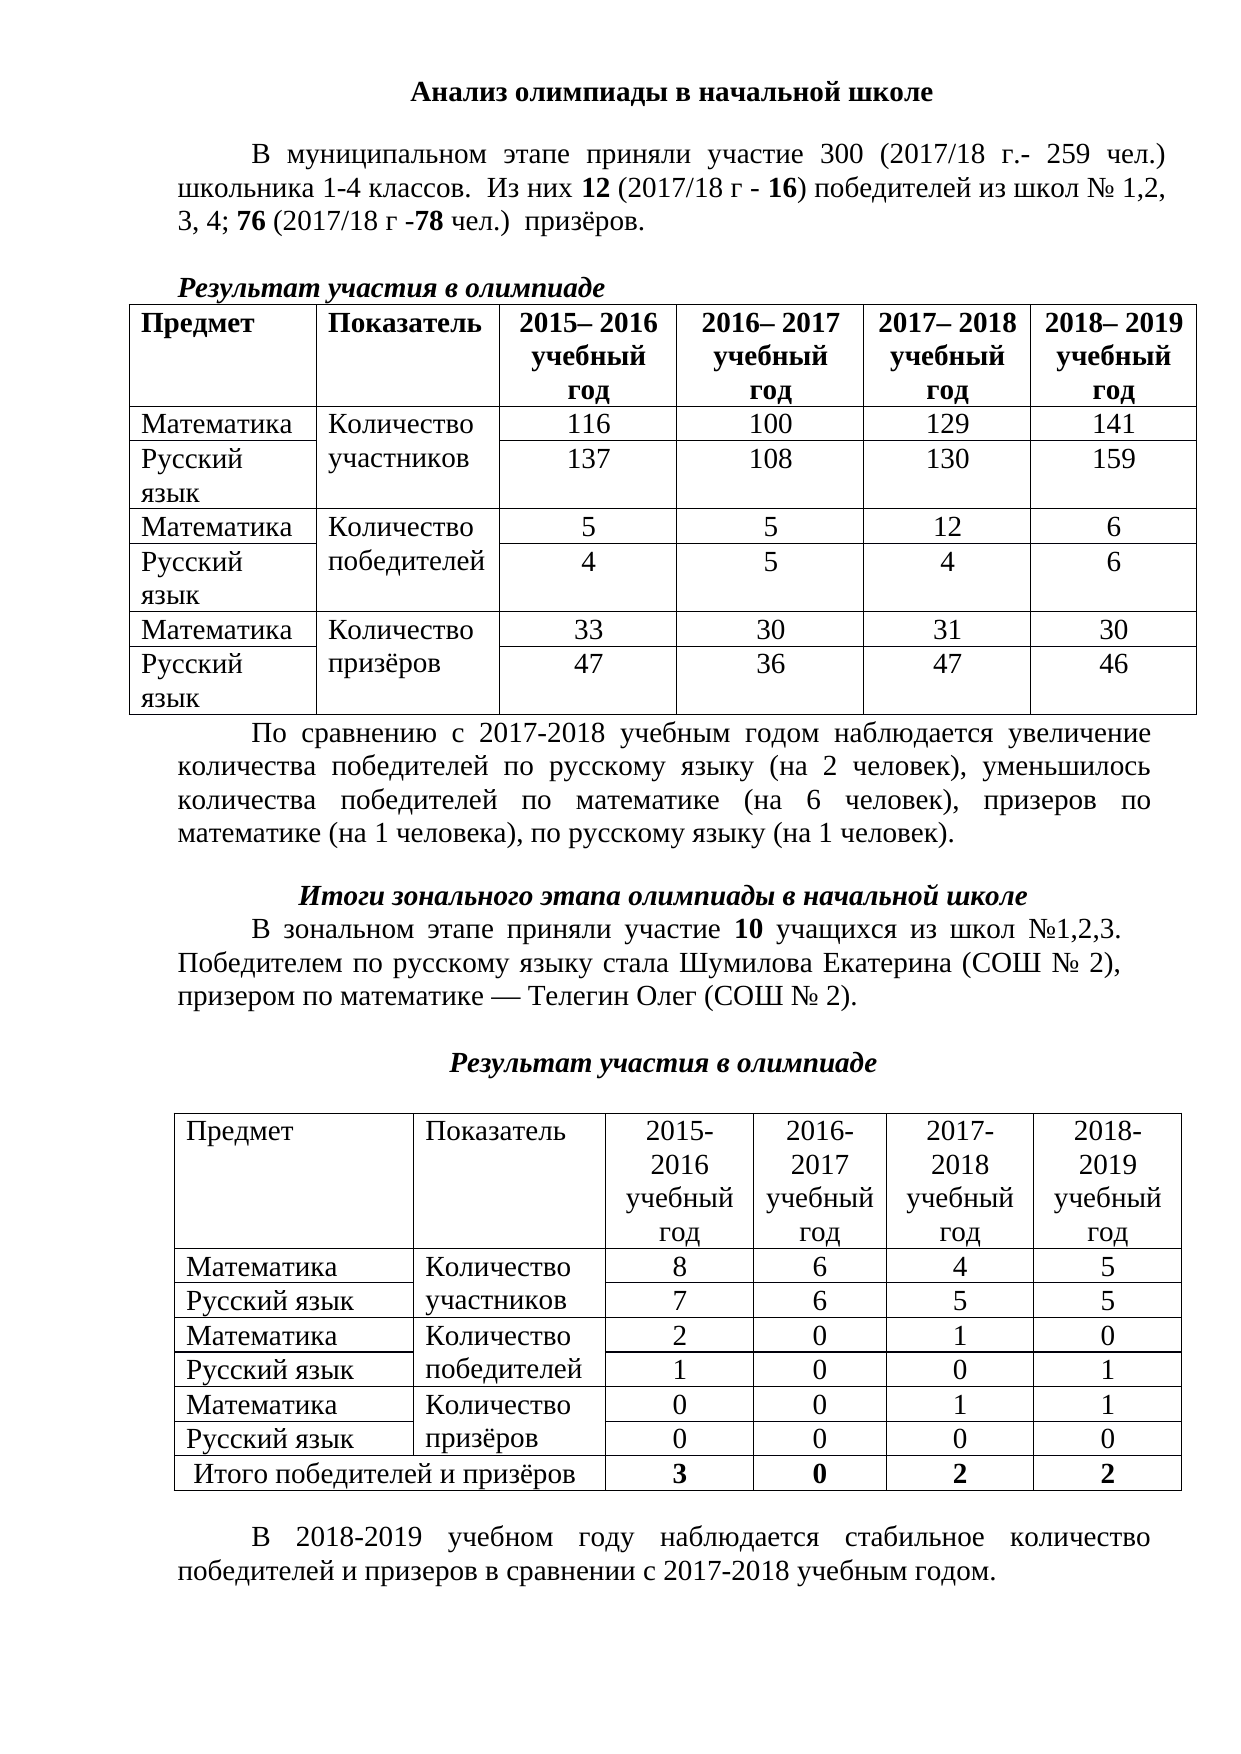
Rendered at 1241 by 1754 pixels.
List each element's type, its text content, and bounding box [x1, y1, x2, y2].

table_header Предмет [175, 1114, 413, 1248]
table_cell 6 [754, 1283, 886, 1317]
table_cell 33 [500, 612, 676, 646]
table_cell 4 [887, 1249, 1033, 1282]
table_cell 5 [1034, 1283, 1181, 1317]
table_cell Количество победителей [317, 509, 499, 611]
table_cell Математика [130, 509, 316, 543]
table_cell 0 [1034, 1422, 1181, 1455]
table_cell Русский язык [175, 1353, 413, 1386]
table_cell 5 [677, 509, 863, 543]
table_cell 137 [500, 441, 676, 508]
text Результат участия в олимпиаде [177, 1045, 1152, 1079]
table_header 2017– 2018 учебный год [864, 305, 1030, 406]
text Результат участия в олимпиаде [177, 270, 1152, 304]
table_cell 0 [887, 1422, 1033, 1455]
table_header 2017-2018 учебный год [887, 1114, 1033, 1248]
table_cell 0 [606, 1422, 753, 1455]
text В муниципальном этапе приняли участие 300 (2017/18 г.- 259 чел.) школьника 1-4 классов. Из них 12 (2017/18 г - 16) победителей из школ № 1,2, 3, 4; 76 (2017/18 г -78 чел.) призёров. [177, 136, 1167, 237]
table_cell 129 [864, 407, 1030, 440]
table_cell 47 [500, 647, 676, 714]
table_cell Математика [175, 1318, 413, 1351]
table_cell 0 [754, 1353, 886, 1386]
table_cell 5 [887, 1283, 1033, 1317]
table_cell Русский язык [130, 647, 316, 714]
table_cell Русский язык [130, 544, 316, 611]
text В зональном этапе приняли участие 10 учащихся из школ №1,2,3. Победителем по русскому языку стала Шумилова Екатерина (СОШ № 2), призером по математике — Телегин Олег (СОШ № 2). [177, 911, 1122, 1012]
table_cell Русский язык [175, 1283, 413, 1317]
text В 2018-2019 учебном году наблюдается стабильное количество победителей и призеров в сравнении с 2017-2018 учебным годом. [177, 1519, 1152, 1587]
table_cell 116 [500, 407, 676, 440]
table_cell 6 [754, 1249, 886, 1282]
table_cell 100 [677, 407, 863, 440]
table_header Показатель [414, 1114, 605, 1248]
table_cell 0 [754, 1456, 886, 1490]
table_cell 0 [754, 1422, 886, 1455]
table_cell 1 [887, 1387, 1033, 1421]
table_cell 0 [754, 1318, 886, 1351]
table_header 2018– 2019 учебный год [1031, 305, 1196, 406]
text Анализ олимпиады в начальной школе [177, 74, 1167, 107]
table_header 2016– 2017 учебный год [677, 305, 863, 406]
table_cell Математика [175, 1387, 413, 1421]
table_cell 0 [606, 1387, 753, 1421]
table_cell 2 [1034, 1456, 1181, 1490]
table_cell Математика [175, 1249, 413, 1282]
table_cell Количество победителей [414, 1318, 605, 1386]
table_cell 7 [606, 1283, 753, 1317]
table_cell 108 [677, 441, 863, 508]
table_cell Количество участников [317, 407, 499, 508]
table_header Показатель [317, 305, 499, 406]
table_cell 159 [1031, 441, 1196, 508]
table_cell Количество призёров [317, 612, 499, 714]
table_cell 47 [864, 647, 1030, 714]
table_cell Математика [130, 612, 316, 646]
table_cell 46 [1031, 647, 1196, 714]
table_cell 0 [887, 1353, 1033, 1386]
table_header Предмет [130, 305, 316, 406]
table_header 2015-2016 учебный год [606, 1114, 753, 1248]
table_cell Русский язык [175, 1422, 413, 1455]
table_cell 2 [606, 1318, 753, 1351]
table_cell 12 [864, 509, 1030, 543]
table_header 2016-2017 учебный год [754, 1114, 886, 1248]
table_cell 5 [677, 544, 863, 611]
table_cell 5 [1034, 1249, 1181, 1282]
table_cell Русский язык [130, 441, 316, 508]
table_cell 30 [677, 612, 863, 646]
table_cell 0 [1034, 1318, 1181, 1351]
table_cell 5 [500, 509, 676, 543]
table_cell 4 [864, 544, 1030, 611]
table_cell 8 [606, 1249, 753, 1282]
table_cell 1 [1034, 1353, 1181, 1386]
table_header 2018-2019 учебный год [1034, 1114, 1181, 1248]
table_cell 2 [887, 1456, 1033, 1490]
table_cell Количество призёров [414, 1387, 605, 1455]
table_cell Количество участников [414, 1249, 605, 1317]
table_cell 30 [1031, 612, 1196, 646]
table_cell 141 [1031, 407, 1196, 440]
table_cell Математика [130, 407, 316, 440]
table_cell 0 [754, 1387, 886, 1421]
table_cell 6 [1031, 509, 1196, 543]
table_cell 1 [1034, 1387, 1181, 1421]
table_cell 130 [864, 441, 1030, 508]
table_cell 36 [677, 647, 863, 714]
text Итоги зонального этапа олимпиады в начальной школе [177, 878, 1152, 911]
table_cell Итого победителей и призёров [175, 1456, 605, 1490]
table_header 2015– 2016 учебный год [500, 305, 676, 406]
table_cell 4 [500, 544, 676, 611]
table_cell 3 [606, 1456, 753, 1490]
table_cell 31 [864, 612, 1030, 646]
text По сравнению с 2017-2018 учебным годом наблюдается увеличение количества победителей по русскому языку (на 2 человек), уменьшилось количества победителей по математике (на 6 человек), призеров по математике (на 1 человека), по русскому языку (на 1 человек). [177, 715, 1152, 849]
table_cell 1 [606, 1353, 753, 1386]
table_cell 6 [1031, 544, 1196, 611]
table_cell 1 [887, 1318, 1033, 1351]
